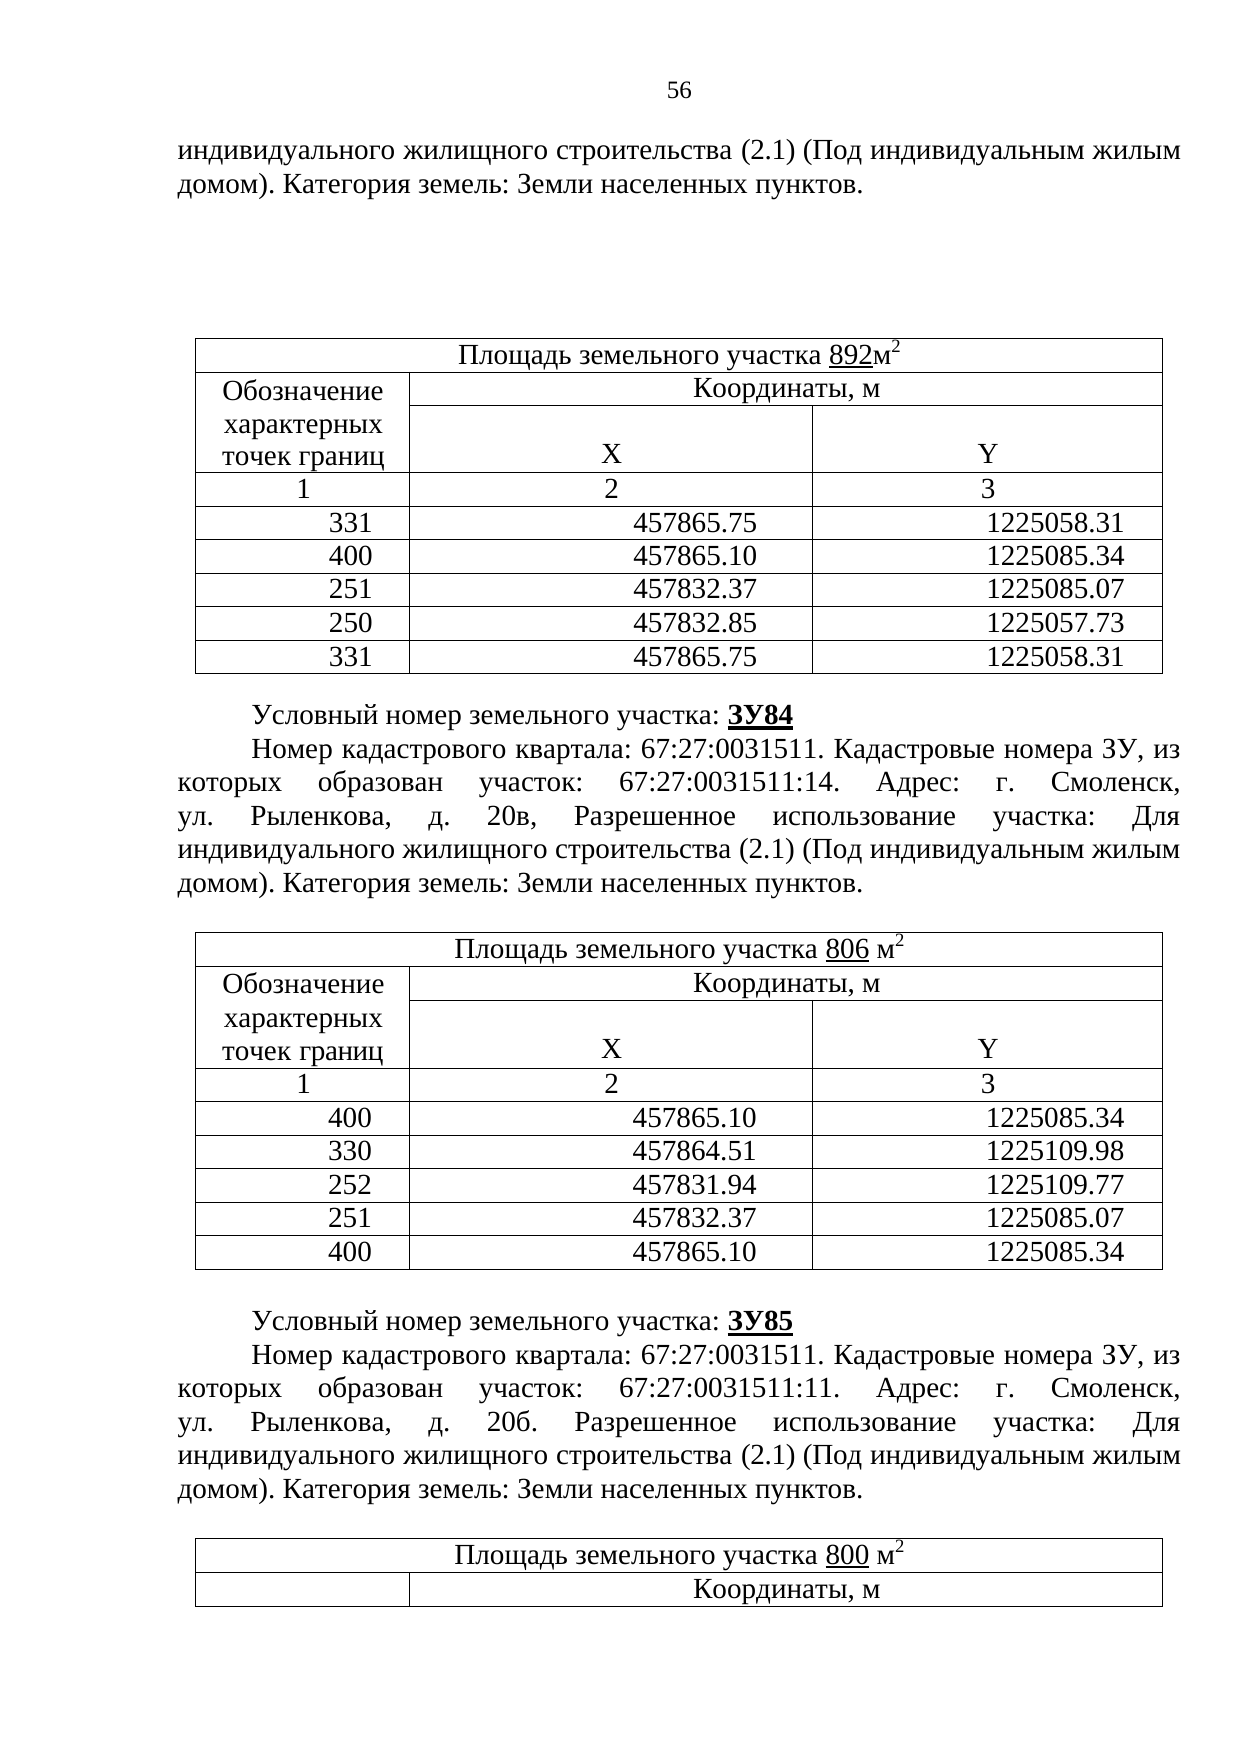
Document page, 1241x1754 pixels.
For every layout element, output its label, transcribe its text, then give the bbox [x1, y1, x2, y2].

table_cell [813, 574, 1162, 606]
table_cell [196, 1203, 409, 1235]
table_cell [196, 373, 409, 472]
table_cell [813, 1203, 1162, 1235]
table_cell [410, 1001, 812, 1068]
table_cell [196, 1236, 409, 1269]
text Номер кадастрового квартала: 67:27:0031511. Кадастровые номера ЗУ, из которых образован участок: 67:27:0031511:11. Адрес: г. Смоленск, ул. Рыленкова, д. 20б. Разрешенное использование участка: Для индивидуального жилищного строительства (2.1) (Под индивидуальным жилым домом). Категория земель: Земли населенных пунктов. [177, 1337, 1181, 1504]
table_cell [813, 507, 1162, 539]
text Номер кадастрового квартала: 67:27:0031511. Кадастровые номера ЗУ, из которых образован участок: 67:27:0031511:14. Адрес: г. Смоленск, ул. Рыленкова, д. 20в, Разрешенное использование участка: Для индивидуального жилищного строительства (2.1) (Под индивидуальным жилым домом). Категория земель: Земли населенных пунктов. [177, 731, 1181, 898]
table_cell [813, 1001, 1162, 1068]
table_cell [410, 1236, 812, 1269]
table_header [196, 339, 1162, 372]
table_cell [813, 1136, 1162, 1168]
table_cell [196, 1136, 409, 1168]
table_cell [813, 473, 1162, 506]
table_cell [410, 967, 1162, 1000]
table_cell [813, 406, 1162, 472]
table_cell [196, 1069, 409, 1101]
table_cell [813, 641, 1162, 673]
text Условный номер земельного участка: ЗУ84 [177, 697, 1181, 731]
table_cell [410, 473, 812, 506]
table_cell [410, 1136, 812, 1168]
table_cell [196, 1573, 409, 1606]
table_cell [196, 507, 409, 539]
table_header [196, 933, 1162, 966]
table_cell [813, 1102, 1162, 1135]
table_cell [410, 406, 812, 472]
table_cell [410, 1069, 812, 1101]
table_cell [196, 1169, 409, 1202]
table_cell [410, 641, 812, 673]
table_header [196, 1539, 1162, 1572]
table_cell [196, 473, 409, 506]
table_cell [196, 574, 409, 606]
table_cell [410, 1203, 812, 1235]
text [177, 132, 1181, 199]
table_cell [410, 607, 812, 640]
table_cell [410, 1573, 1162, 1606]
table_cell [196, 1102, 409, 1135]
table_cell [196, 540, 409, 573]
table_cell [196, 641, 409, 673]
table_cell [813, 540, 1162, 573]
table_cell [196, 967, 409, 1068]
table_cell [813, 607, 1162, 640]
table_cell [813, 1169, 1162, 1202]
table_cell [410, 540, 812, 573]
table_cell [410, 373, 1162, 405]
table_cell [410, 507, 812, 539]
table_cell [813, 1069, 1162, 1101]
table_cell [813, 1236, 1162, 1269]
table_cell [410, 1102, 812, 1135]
text Условный номер земельного участка: ЗУ85 [177, 1303, 1181, 1337]
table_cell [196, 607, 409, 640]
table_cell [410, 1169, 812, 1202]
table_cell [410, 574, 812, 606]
